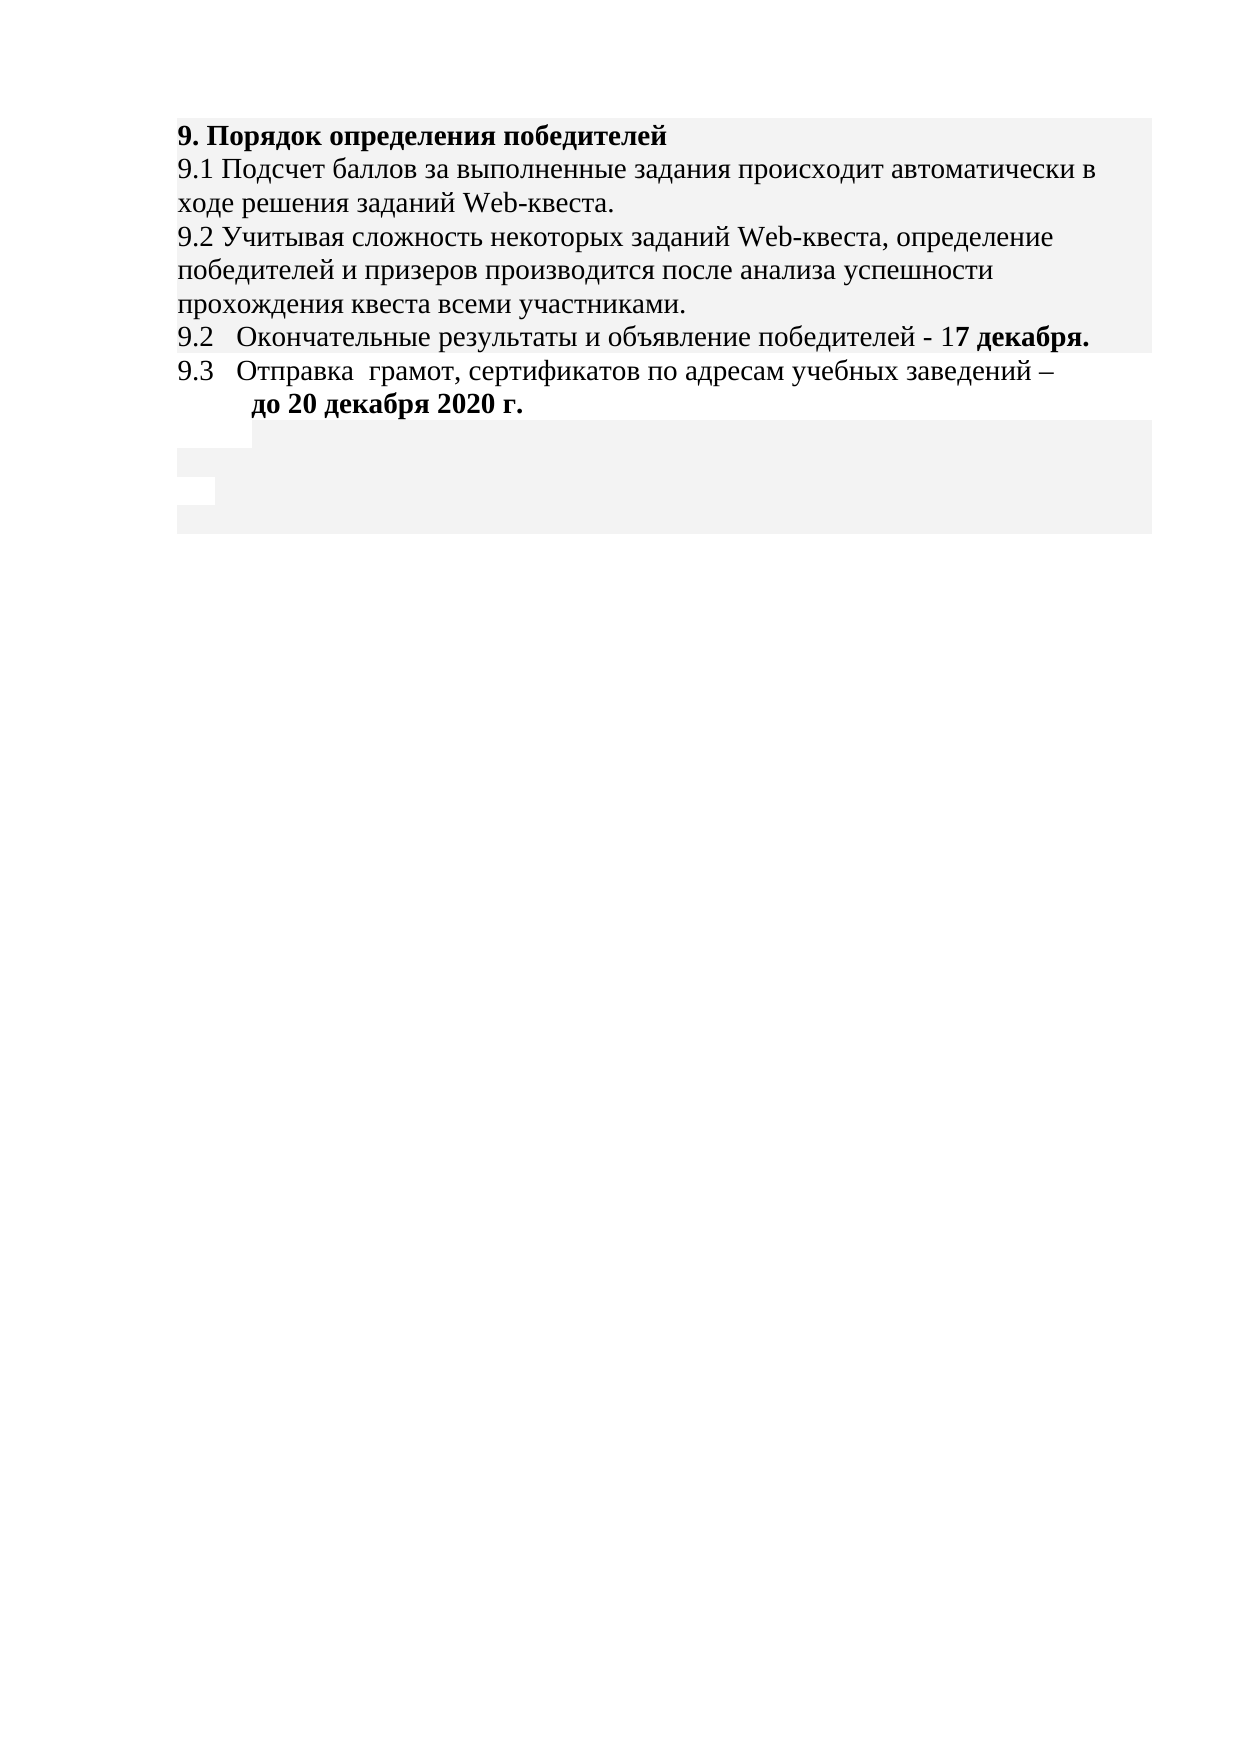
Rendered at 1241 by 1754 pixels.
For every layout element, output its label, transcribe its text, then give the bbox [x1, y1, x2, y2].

text 9. Порядок определения победителей [177, 118, 1152, 152]
text 9.2 Учитывая сложность некоторых заданий Web-квеста, определение победителей и призеров производится после анализа успешности прохождения квеста всеми участниками. [177, 219, 1152, 319]
text 9.1 Подсчет баллов за выполненные задания происходит автоматически в ходе решения заданий Web-квеста. [177, 152, 1152, 219]
list Отправка грамот, сертификатов по адресам учебных заведений – [177, 353, 1152, 386]
list Окончательные результаты и объявление победителей - 17 декабря. [177, 319, 1152, 353]
text до 20 декабря 2020 г. [177, 386, 1152, 420]
